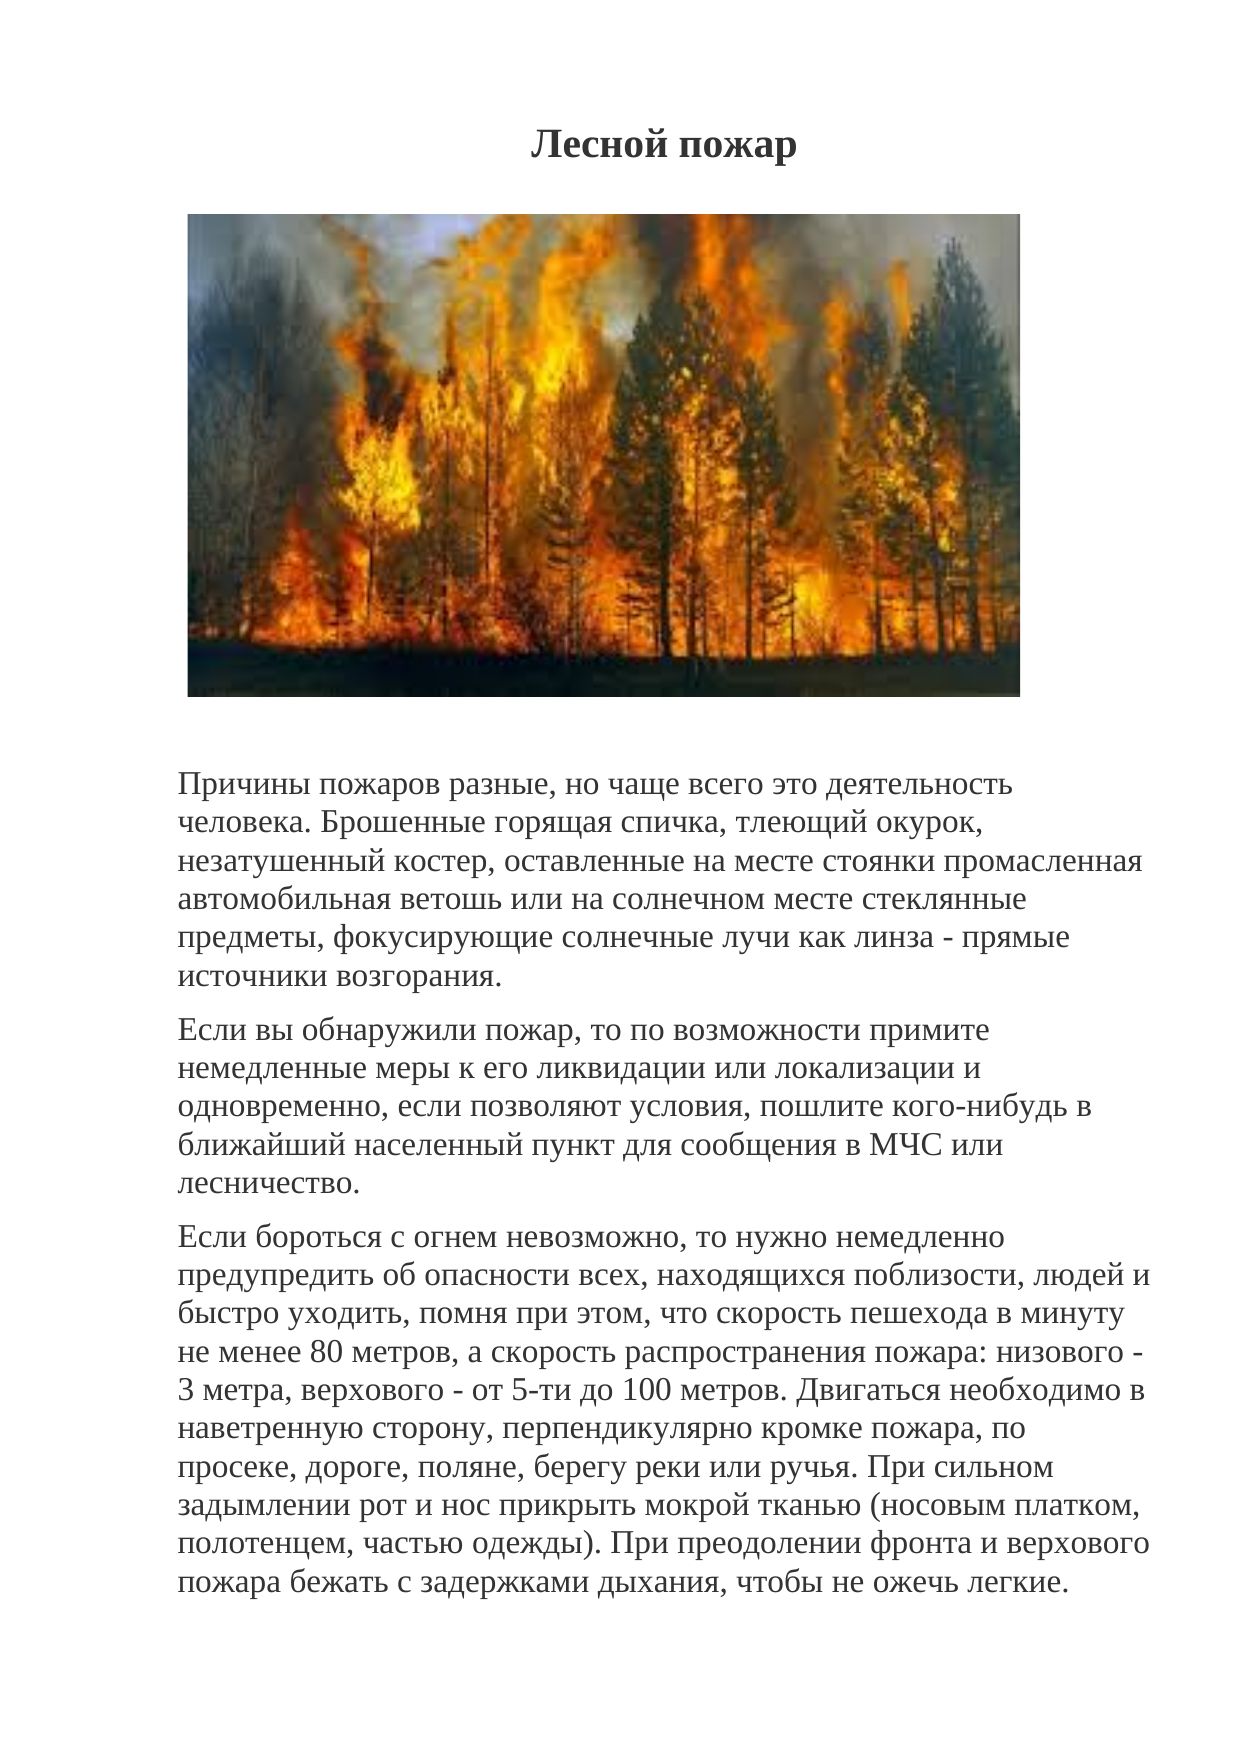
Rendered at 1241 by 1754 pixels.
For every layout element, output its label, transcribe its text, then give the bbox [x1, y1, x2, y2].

text Если вы обнаружили пожар, то по возможности примите немедленные меры к его ликвидации или локализации и одновременно, если позволяют условия, пошлите кого-нибудь в ближайший населенный пункт для сообщения в МЧС или лесничество. [177, 1009, 1152, 1200]
text Лесной пожар [177, 118, 1152, 166]
picture [187, 214, 1021, 697]
text Если бороться с огнем невозможно, то нужно немедленно предупредить об опасности всех, находящихся поблизости, людей и быстро уходить, помня при этом, что скорость пешехода в минуту не менее 80 метров, а скорость распространения пожара: низового - 3 метра, верхового - от 5-ти до 100 метров. Двигаться необходимо в наветренную сторону, перпендикулярно кромке пожара, по просеке, дороге, поляне, берегу реки или ручья. При сильном задымлении рот и нос прикрыть мокрой тканью (носовым платком, полотенцем, частью одежды). При преодолении фронта и верхового пожара бежать с задержками дыхания, чтобы не ожечь легкие. [177, 1216, 1152, 1599]
text Причины пожаров разные, но чаще всего это деятельность человека. Брошенные горящая спичка, тлеющий окурок, незатушенный костер, оставленные на месте стоянки промасленная автомобильная ветошь или на солнечном месте стеклянные предметы, фокусирующие солнечные лучи как линза - прямые источники возгорания. [177, 763, 1152, 993]
